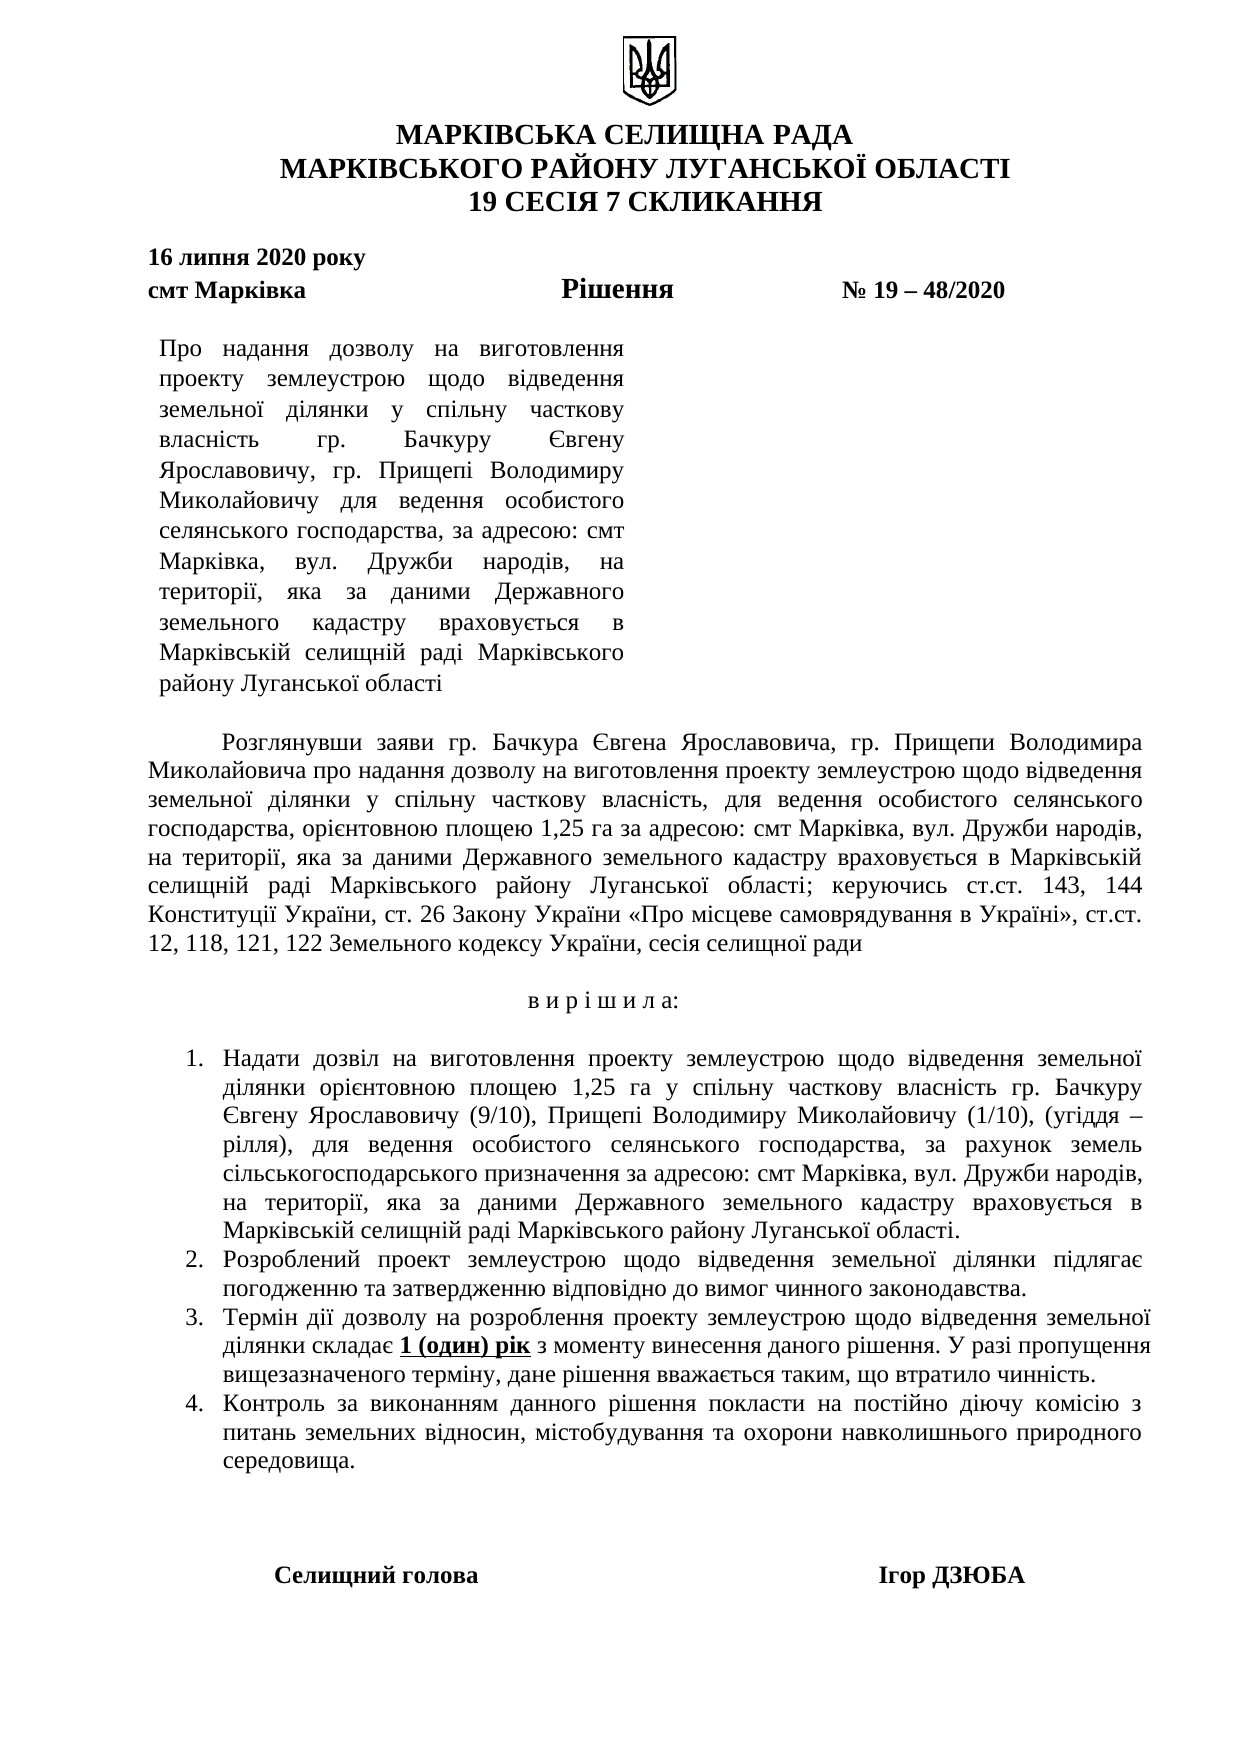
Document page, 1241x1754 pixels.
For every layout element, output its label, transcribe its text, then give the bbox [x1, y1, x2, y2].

text 16 липня 2020 року [148, 242, 1143, 271]
text Селищний голова Ігор ДЗЮБА [148, 1561, 1152, 1589]
list Надати дозвіл на виготовлення проекту землеустрою щодо відведення земельної ділянки орієнтовною площею 1,25 га у спільну часткову власність гр. Бачкуру Євгену Ярославовичу (9/10), Прищепі Володимиру Миколайовичу (1/10), (угіддя – рілля), для ведення особистого селянського господарства, за рахунок земель сільськогосподарського призначення за адресою: смт Марківка, вул. Дружби народів, на території, яка за даними Державного земельного кадастру враховується в Марківській селищній раді Марківського району Луганської області. [185, 1043, 1143, 1244]
text Розглянувши заяви гр. Бачкура Євгена Ярославовича, гр. Прищепи Володимира Миколайовича про надання дозволу на виготовлення проекту землеустрою щодо відведення земельної ділянки у спільну часткову власність, для ведення особистого селянського господарства, орієнтовною площею 1,25 га за адресою: смт Марківка, вул. Дружби народів, на території, яка за даними Державного земельного кадастру враховується в Марківській селищній раді Марківського району Луганської області; керуючись ст.ст. 143, 144 Конституції України, ст. 26 Закону України «Про місцеве самоврядування в Україні», ст.ст. 12, 118, 121, 122 Земельного кодексу України, сесія селищної ради [148, 727, 1143, 957]
text смт Марківка Рішення № 19 – 48/2020 [148, 271, 1143, 304]
text 19 СЕСІЯ 7 СКЛИКАННЯ [148, 184, 1143, 218]
list Контроль за виконанням данного рішення покласти на постійно діючу комісію з питань земельних відносин, містобудування та охорони навколишнього природного середовища. [185, 1388, 1143, 1474]
picture [623, 36, 677, 106]
text в и р і ш и л а: [148, 986, 1143, 1014]
list Термін дії дозволу на розроблення проекту землеустрою щодо відведення земельної ділянки складає 1 (один) рік з моменту винесення даного рішення. У разі пропущення вищезазначеного терміну, дане рішення вважається таким, що втратило чинність. [185, 1302, 1152, 1388]
subtitle МАРКІВСЬКА СЕЛИЩНА РАДА [148, 117, 1143, 151]
list Розроблений проект землеустрою щодо відведення земельної ділянки підлягає погодженню та затвердженню відповідно до вимог чинного законодавства. [185, 1244, 1143, 1302]
table_header Про надання дозволу на виготовлення проекту землеустрою щодо відведення земельної ділянки у спільну часткову власність гр. Бачкуру Євгену Ярославовичу, гр. Прищепі Володимиру Миколайовичу для ведення особистого селянського господарства, за адресою: смт Марківка, вул. Дружби народів, на території, яка за даними Державного земельного кадастру враховується в Марківській селищній раді Марківського району Луганської області [148, 333, 644, 698]
subtitle МАРКІВСЬКОГО РАЙОНУ ЛУГАНСЬКОЇ ОБЛАСТІ [148, 151, 1143, 184]
